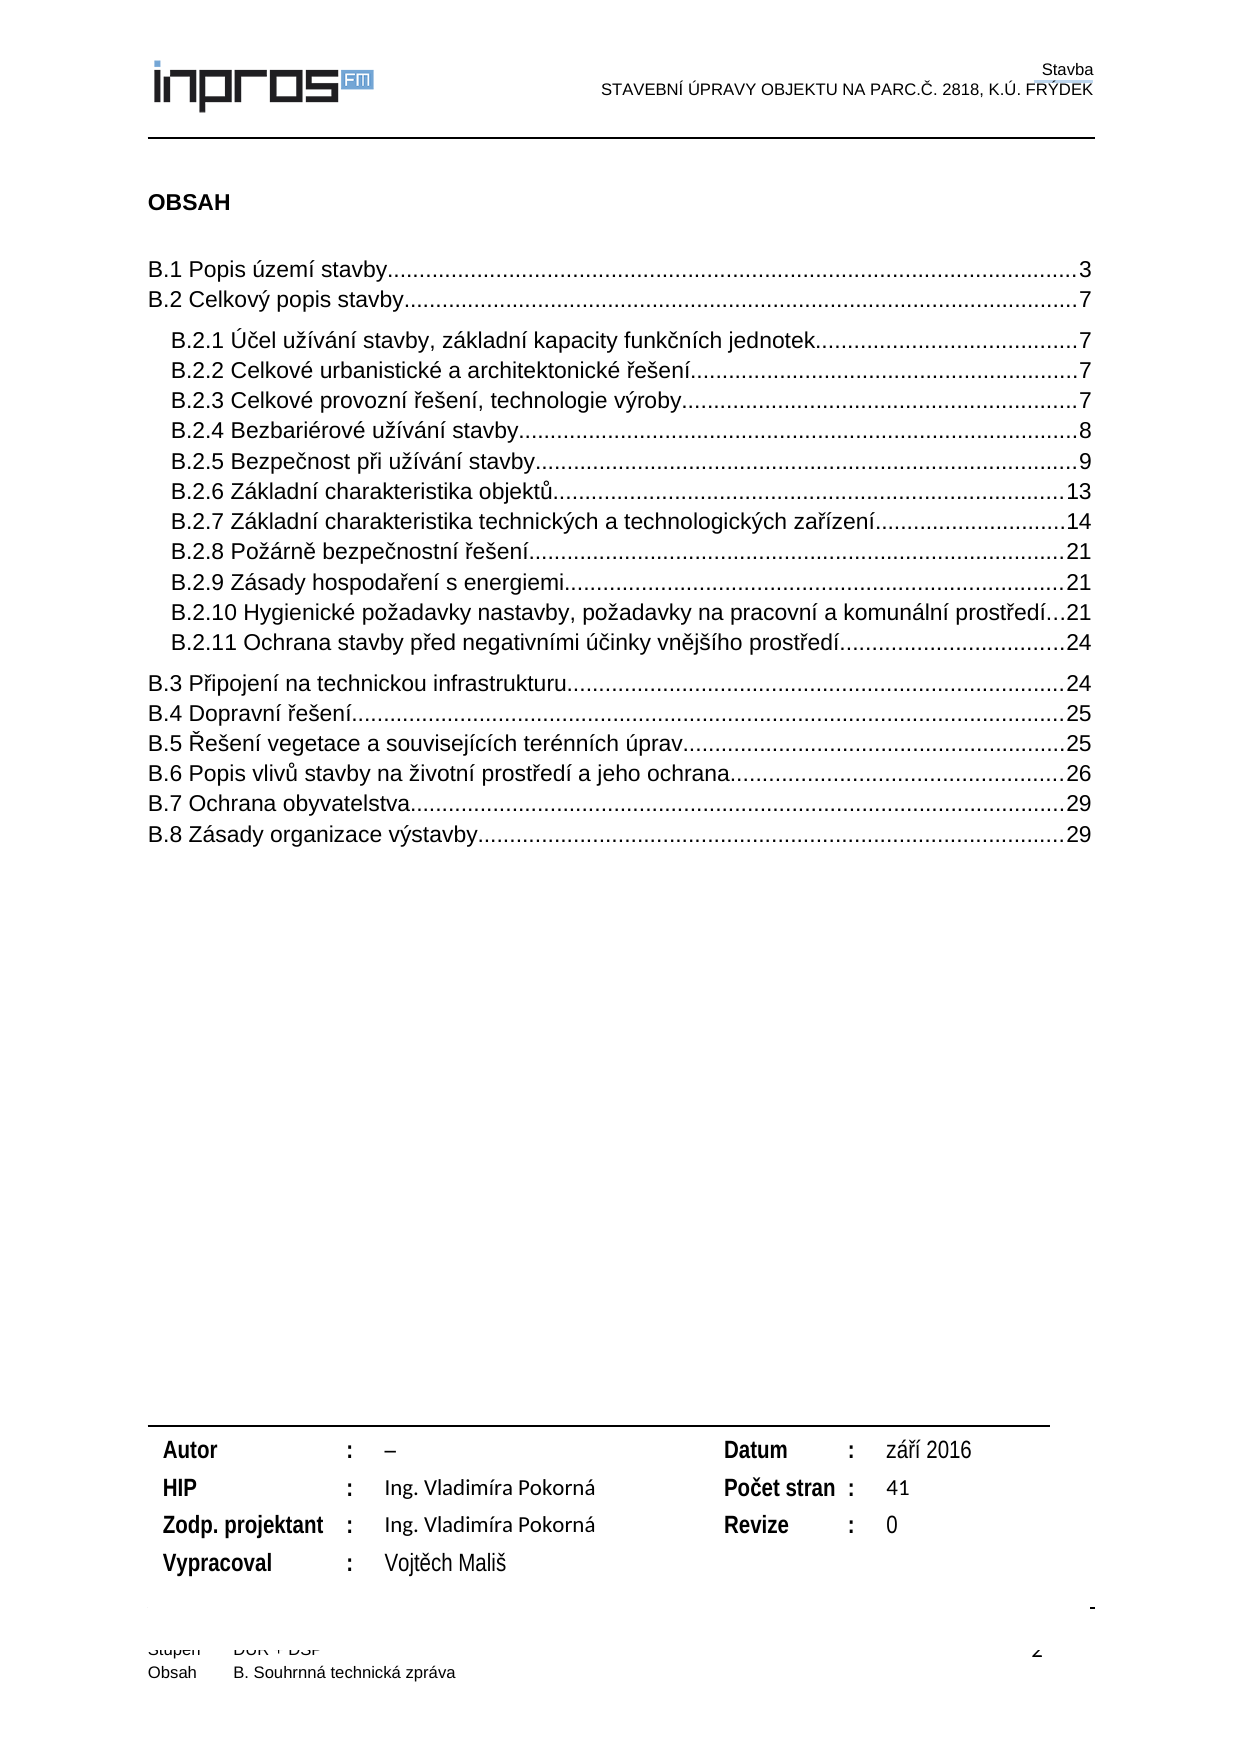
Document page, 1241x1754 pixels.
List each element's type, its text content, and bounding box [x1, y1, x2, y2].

picture [143, 58, 383, 114]
text B.2.8 Požárně bezpečnostní řešení 21 [171, 538, 1093, 564]
text B.4 Dopravní řešení 25 [148, 700, 1093, 726]
text B.2.7 Základní charakteristika technických a technologických zařízení 14 [171, 508, 1093, 534]
text B.2.2 Celkové urbanistické a architektonické řešení 7 [171, 357, 1093, 383]
text B.2.11 Ochrana stavby před negativními účinky vnějšího prostředí 24 [171, 629, 1093, 655]
text B.7 Ochrana obyvatelstva 29 [148, 790, 1093, 817]
text B.2.3 Celkové provozní řešení, technologie výroby 7 [171, 387, 1093, 413]
text OBSAH [148, 189, 1093, 216]
text B.2.4 Bezbariérové užívání stavby 8 [171, 417, 1093, 444]
text B.2.5 Bezpečnost při užívání stavby 9 [171, 448, 1093, 474]
text B.5 Řešení vegetace a souvisejících terénních úprav 25 [148, 730, 1093, 756]
text B.2 Celkový popis stavby 7 [148, 286, 1093, 312]
text B.2.6 Základní charakteristika objektů 13 [171, 478, 1093, 504]
text B.1 Popis území stavby 3 [148, 256, 1093, 282]
text B.2.10 Hygienické požadavky nastavby, požadavky na pracovní a komunální prostředí 21 [171, 599, 1093, 625]
text B.3 Připojení na technickou infrastrukturu 24 [148, 669, 1093, 696]
text B.2.1 Účel užívání stavby, základní kapacity funkčních jednotek 7 [171, 327, 1093, 353]
text B.2.9 Zásady hospodaření s energiemi 21 [171, 568, 1093, 595]
text B.8 Zásady organizace výstavby 29 [148, 821, 1093, 847]
text B.6 Popis vlivů stavby na životní prostředí a jeho ochrana 26 [148, 760, 1093, 786]
